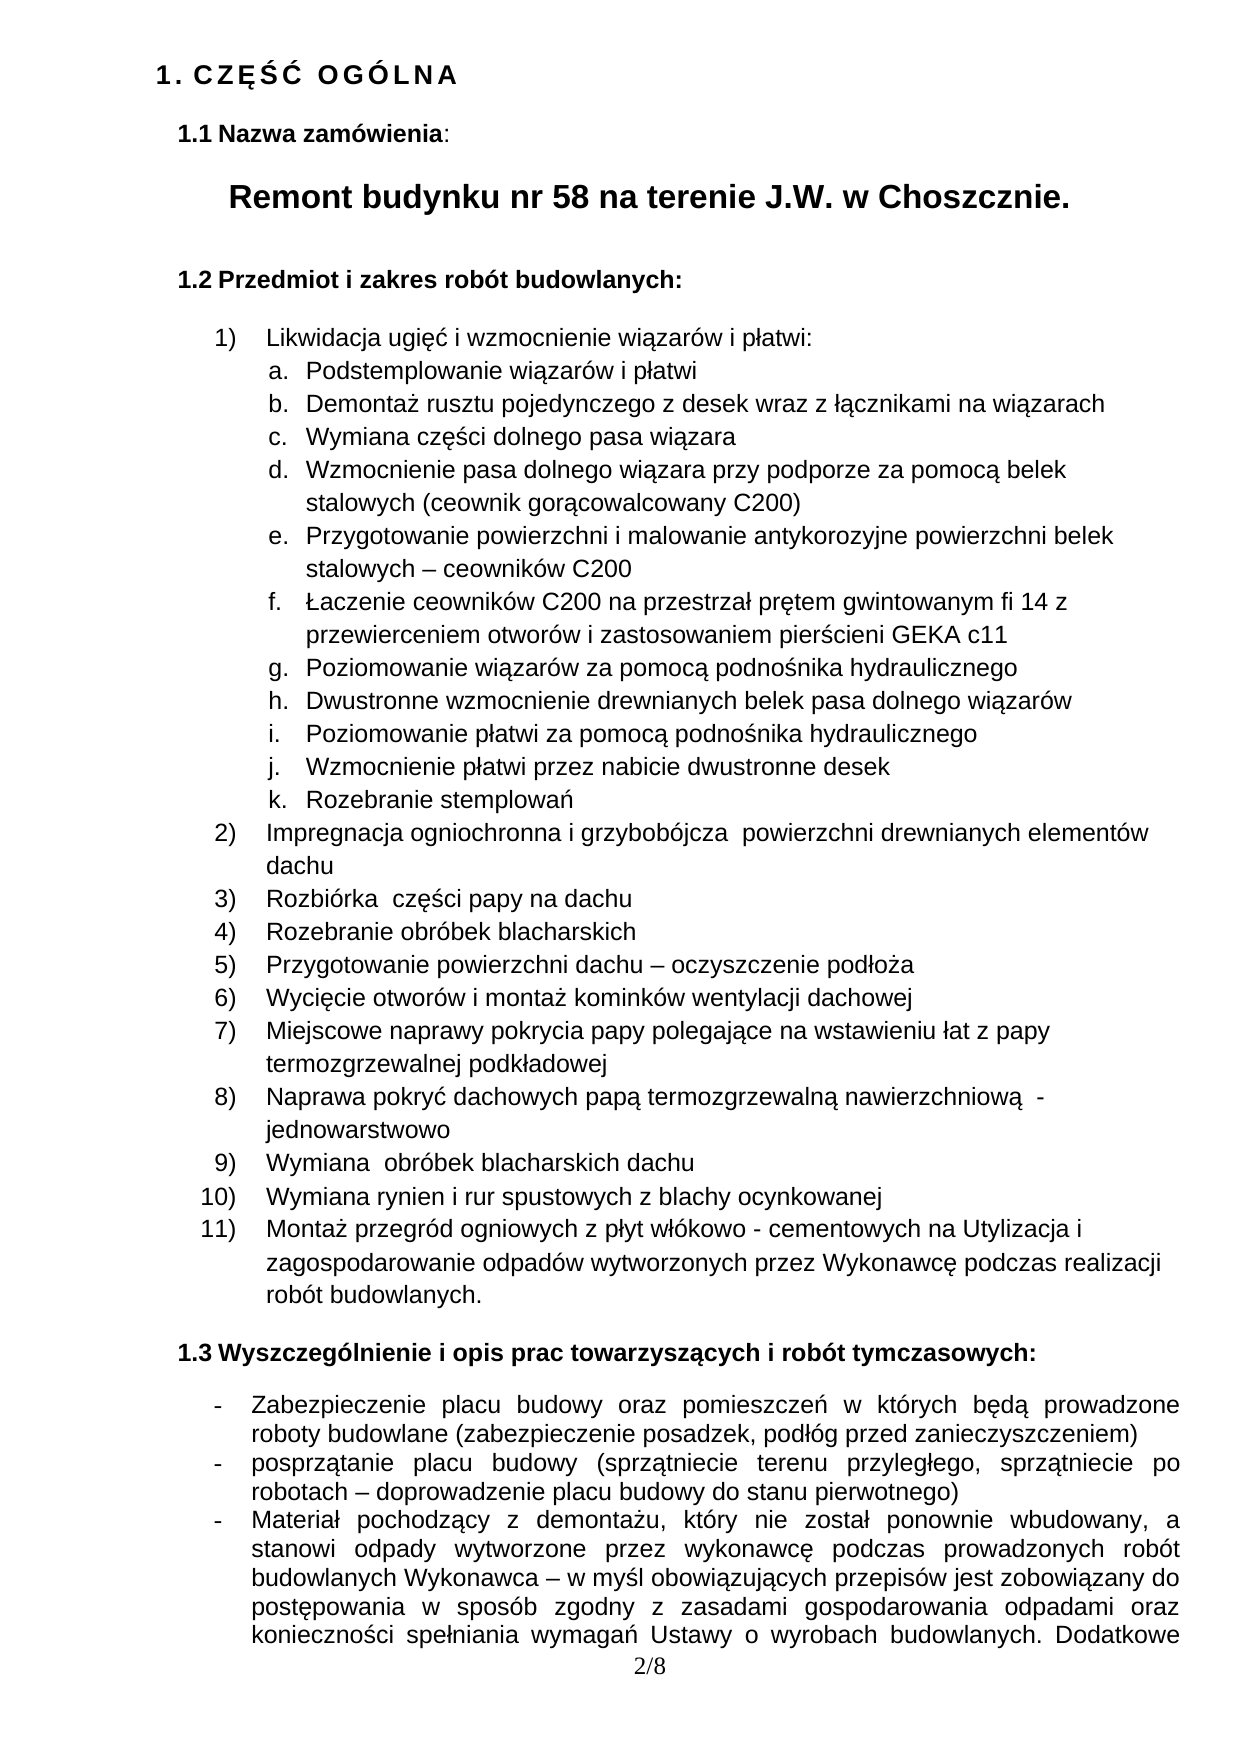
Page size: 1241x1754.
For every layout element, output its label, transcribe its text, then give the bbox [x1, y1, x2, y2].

list Wyszczególnienie i opis prac towarzyszących i robót tymczasowych: [177, 1337, 1181, 1366]
list Przedmiot i zakres robót budowlanych: [177, 265, 1181, 294]
list Wycięcie otworów i montaż kominków wentylacji dachowej [236, 983, 1181, 1012]
list Rozebranie stemplowań [268, 785, 1181, 814]
list Rozbiórka części papy na dachu [236, 884, 1181, 913]
list Rozebranie obróbek blacharskich [236, 917, 1181, 946]
list Likwidacja ugięć i wzmocnienie wiązarów i płatwi: [236, 323, 1181, 352]
list Wymiana rynien i rur spustowych z blachy ocynkowanej [236, 1181, 1181, 1210]
list Wzmocnienie płatwi przez nabicie dwustronne desek [268, 752, 1181, 781]
list Wymiana obróbek blacharskich dachu [236, 1148, 1181, 1177]
list Montaż przegród ogniowych z płyt włókowo - cementowych na Utylizacja i zagospodarowanie odpadów wytworzonych przez Wykonawcę podczas realizacji robót budowlanych. [236, 1214, 1181, 1309]
list Demontaż rusztu pojedynczego z desek wraz z łącznikami na wiązarach [268, 389, 1181, 418]
list Miejscowe naprawy pokrycia papy polegające na wstawieniu łat z papy termozgrzewalnej podkładowej [236, 1016, 1181, 1078]
list Wymiana części dolnego pasa wiązara [268, 422, 1181, 451]
list Przygotowanie powierzchni dachu – oczyszczenie podłoża [236, 950, 1181, 979]
list Poziomowanie płatwi za pomocą podnośnika hydraulicznego [268, 719, 1181, 748]
list Łaczenie ceowników C200 na przestrzał prętem gwintowanym fi 14 z przewierceniem otworów i zastosowaniem pierścieni GEKA c11 [268, 587, 1181, 649]
list Zabezpieczenie placu budowy oraz pomieszczeń w których będą prowadzone roboty budowlane (zabezpieczenie posadzek, podłóg przed zanieczyszczeniem) [213, 1390, 1181, 1448]
text Remont budynku nr 58 na terenie J.W. w Choszcznie. [118, 177, 1181, 215]
list Przygotowanie powierzchni i malowanie antykorozyjne powierzchni belek stalowych – ceowników C200 [268, 521, 1181, 583]
list Nazwa zamówienia: [177, 119, 1181, 148]
list Dwustronne wzmocnienie drewnianych belek pasa dolnego wiązarów [268, 686, 1181, 715]
list Wzmocnienie pasa dolnego wiązara przy podporze za pomocą belek stalowych (ceownik gorącowalcowany C200) [268, 455, 1181, 517]
list Poziomowanie wiązarów za pomocą podnośnika hydraulicznego [268, 653, 1181, 682]
list Naprawa pokryć dachowych papą termozgrzewalną nawierzchniową - jednowarstwowo [236, 1082, 1181, 1144]
list posprzątanie placu budowy (sprzątniecie terenu przyległego, sprzątniecie po robotach – doprowadzenie placu budowy do stanu pierwotnego) [213, 1448, 1181, 1505]
list CZĘŚĆ OGÓLNA [156, 59, 1181, 90]
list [213, 1505, 1181, 1649]
list Podstemplowanie wiązarów i płatwi [268, 356, 1181, 385]
list Impregnacja ogniochronna i grzybobójcza powierzchni drewnianych elementów dachu [236, 818, 1181, 880]
